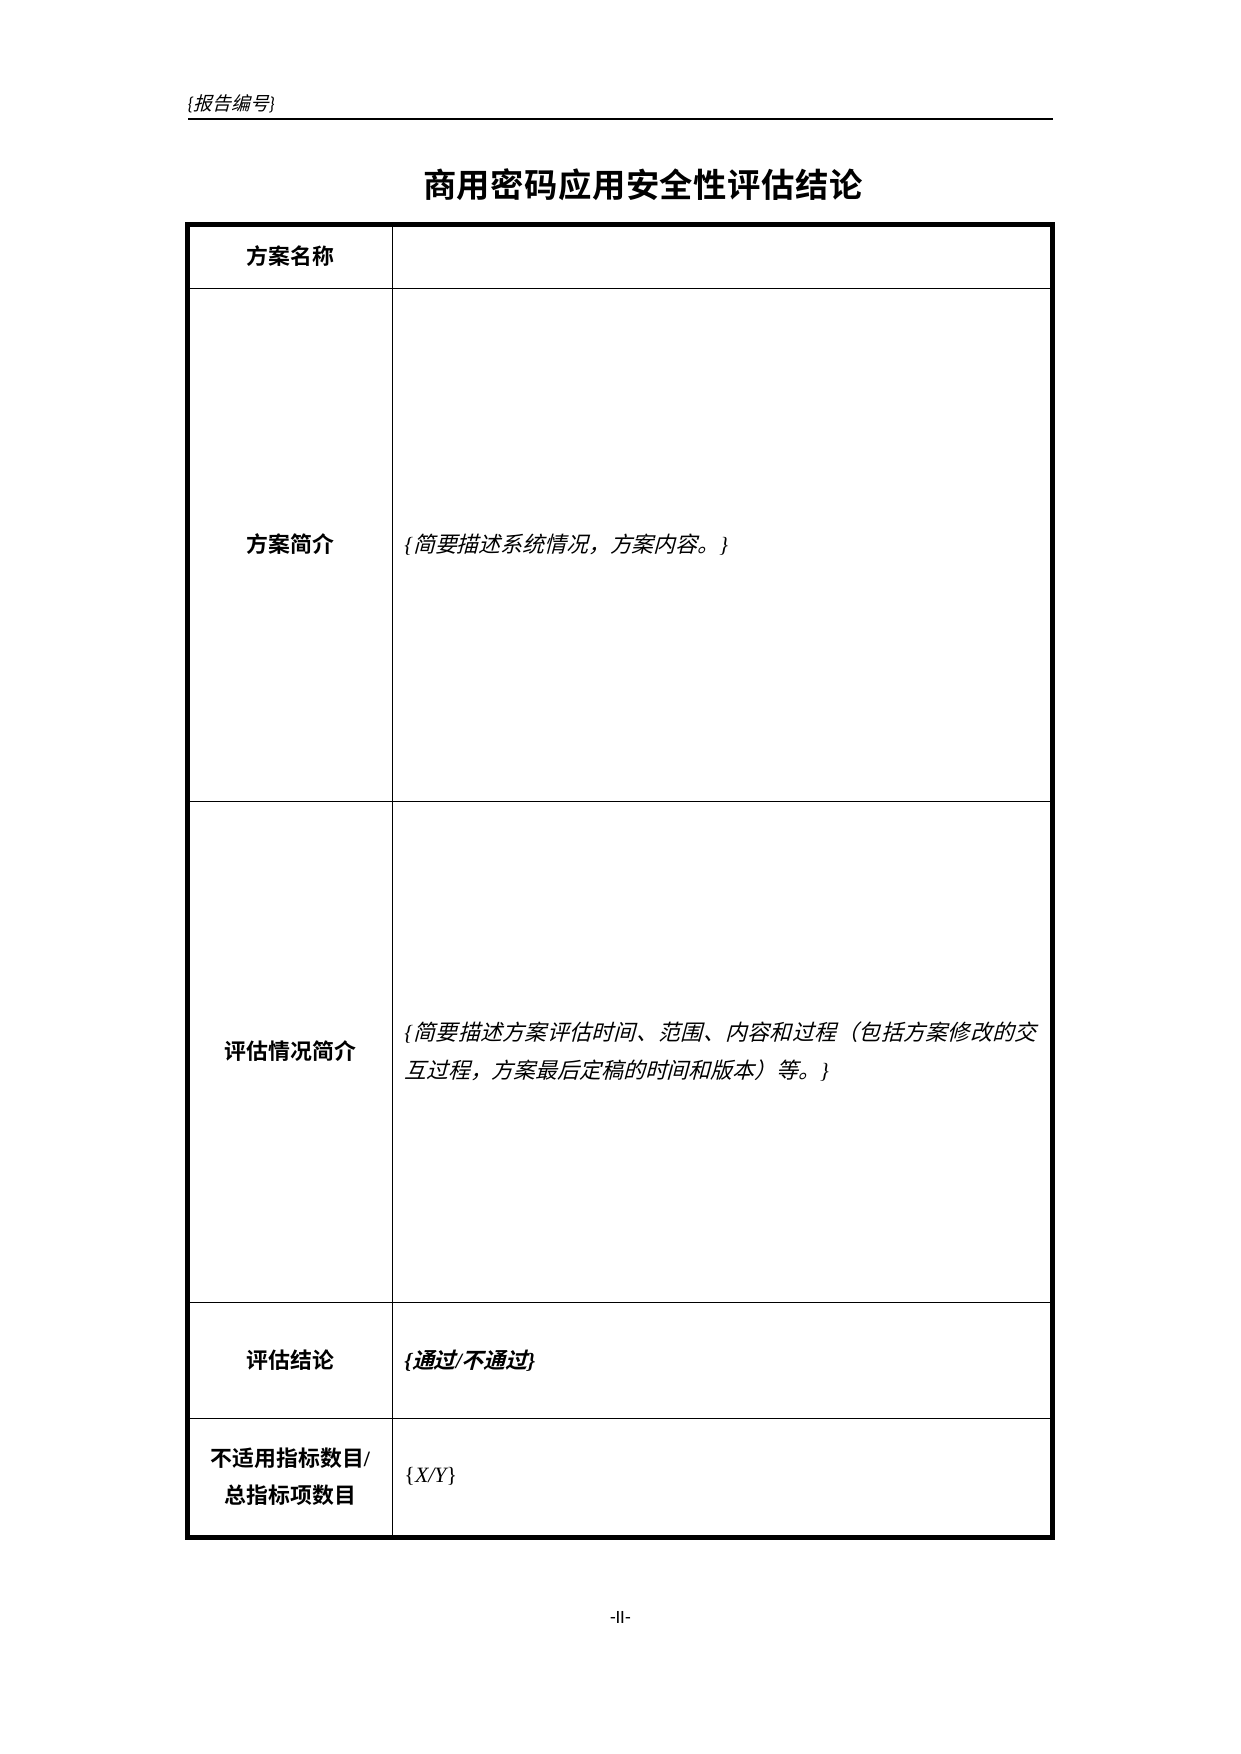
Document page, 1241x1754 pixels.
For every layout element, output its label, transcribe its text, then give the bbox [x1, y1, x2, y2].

table_cell {简要描述方案评估时间、范围、内容和过程（包括方案修改的交互过程，方案最后定稿的时间和版本）等。} [393, 802, 1050, 1302]
table_cell {简要描述系统情况，方案内容。} [393, 289, 1050, 801]
table_cell 方案简介 [190, 289, 392, 801]
table_cell 评估结论 [190, 1303, 392, 1418]
subtitle 商用密码应用安全性评估结论 [232, 150, 1053, 215]
table_cell 不适用指标数目/ 总指标项数目 [190, 1419, 392, 1535]
table_cell 评估情况简介 [190, 802, 392, 1302]
table_header 方案名称 [190, 227, 392, 287]
table_cell {X/Y} [393, 1419, 1050, 1535]
table_cell {通过/不通过} [393, 1303, 1050, 1418]
table_header [393, 227, 1050, 287]
